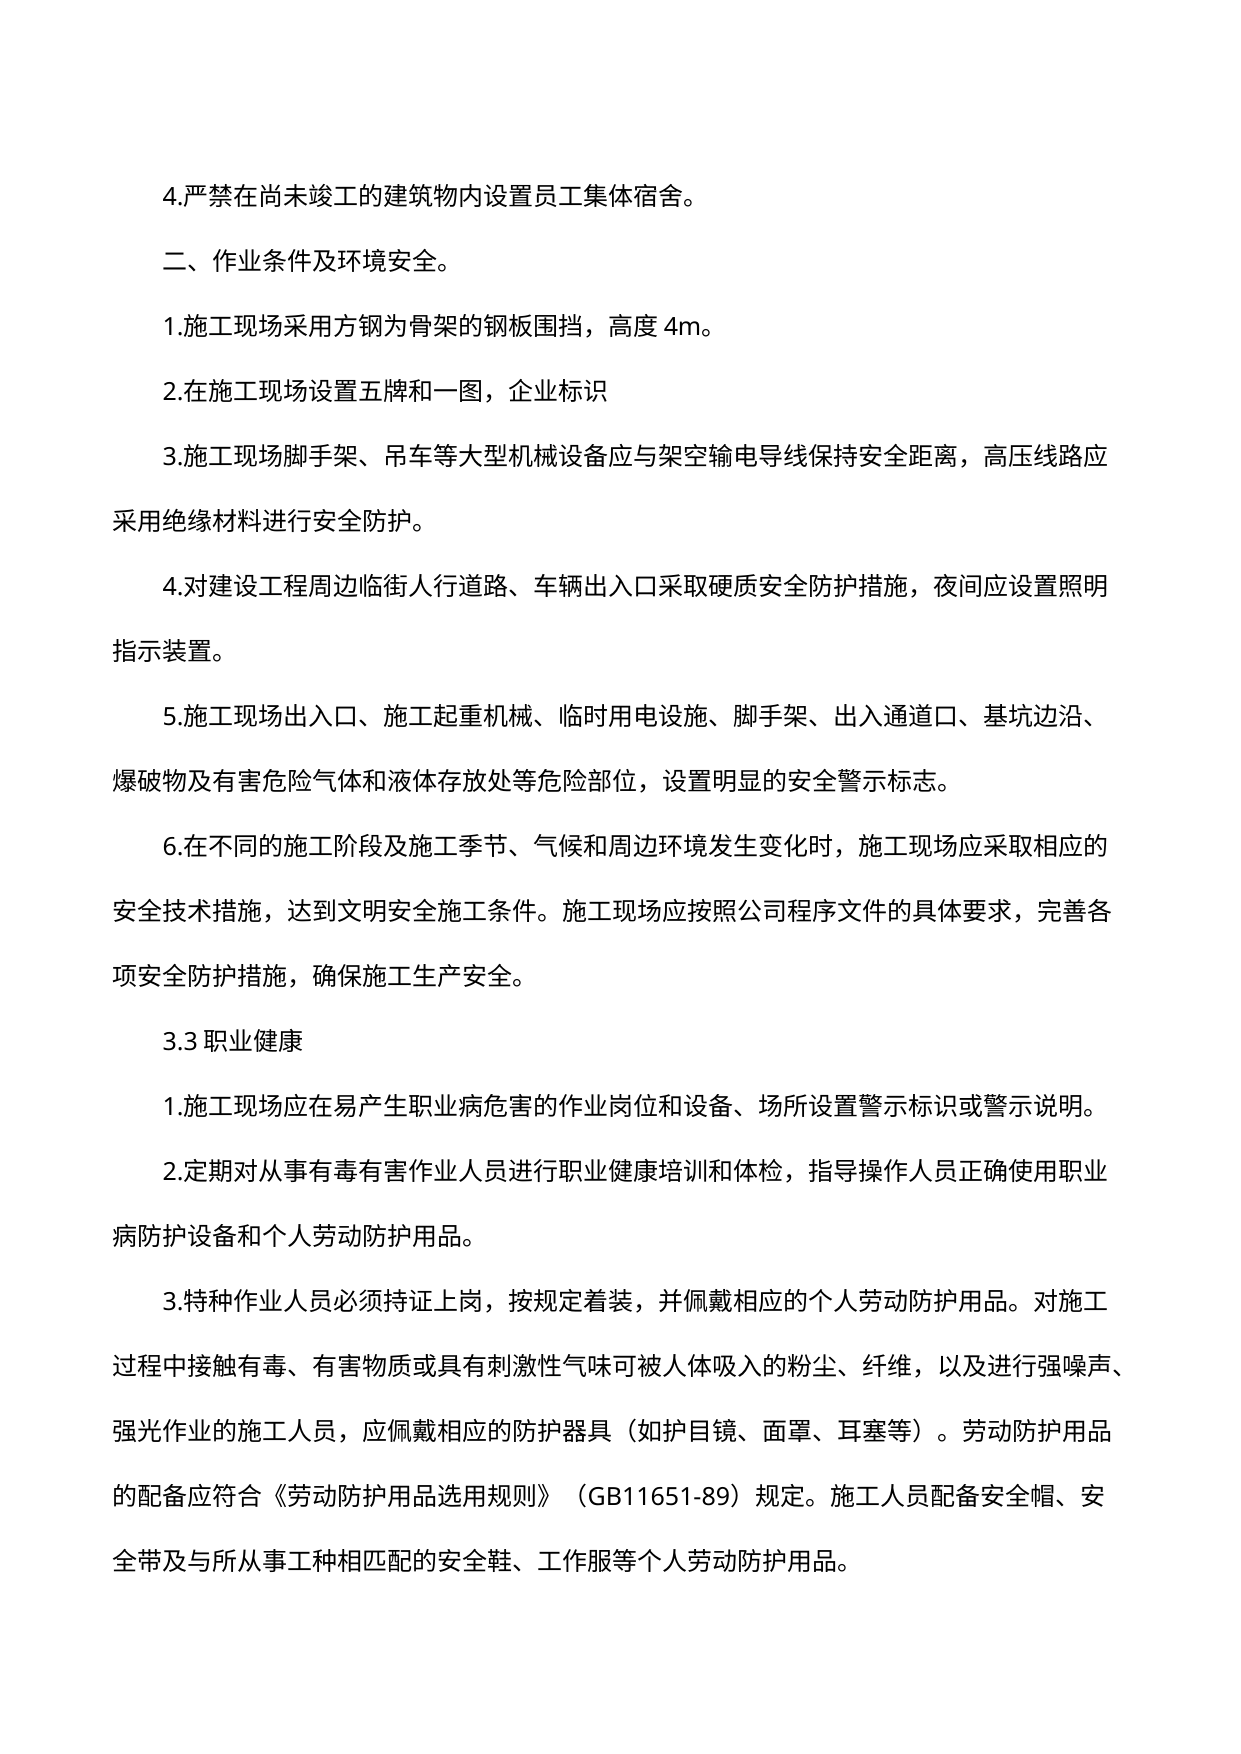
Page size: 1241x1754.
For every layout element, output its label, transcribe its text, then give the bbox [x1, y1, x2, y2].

list 特种作业人员必须持证上岗，按规定着装，并佩戴相应的个人劳动防护用品。对施工过程中接触有毒、有害物质或具有刺激性气味可被人体吸入的粉尘、纤维，以及进行强噪声、强光作业的施工人员，应佩戴相应的防护器具（如护目镜、面罩、耳塞等）。劳动防护用品的配备应符合《劳动防护用品选用规则》（GB11651-89）规定。施工人员配备安全帽、安全带及与所从事工种相匹配的安全鞋、工作服等个人劳动防护用品。 [112, 1267, 1128, 1592]
list 施工现场脚手架、吊车等大型机械设备应与架空输电导线保持安全距离，高压线路应采用绝缘材料进行安全防护。 [112, 422, 1128, 552]
list 施工现场出入口、施工起重机械、临时用电设施、脚手架、出入通道口、基坑边沿、爆破物及有害危险气体和液体存放处等危险部位，设置明显的安全警示标志。 [112, 682, 1128, 812]
list 在施工现场设置五牌和一图，企业标识 [112, 357, 1128, 422]
list 在不同的施工阶段及施工季节、气候和周边环境发生变化时，施工现场应采取相应的安全技术措施，达到文明安全施工条件。施工现场应按照公司程序文件的具体要求，完善各项安全防护措施，确保施工生产安全。 [112, 812, 1128, 1007]
list 施工现场应在易产生职业病危害的作业岗位和设备、场所设置警示标识或警示说明。 [112, 1072, 1128, 1137]
list 对建设工程周边临街人行道路、车辆出入口采取硬质安全防护措施，夜间应设置照明指示装置。 [112, 552, 1128, 682]
list 作业条件及环境安全。 [112, 227, 1128, 292]
list 定期对从事有毒有害作业人员进行职业健康培训和体检，指导操作人员正确使用职业病防护设备和个人劳动防护用品。 [112, 1137, 1128, 1267]
list 严禁在尚未竣工的建筑物内设置员工集体宿舍。 [112, 162, 1128, 227]
list 施工现场采用方钢为骨架的钢板围挡，高度4m。 [112, 292, 1128, 357]
text 3.3职业健康 [112, 1007, 1128, 1072]
